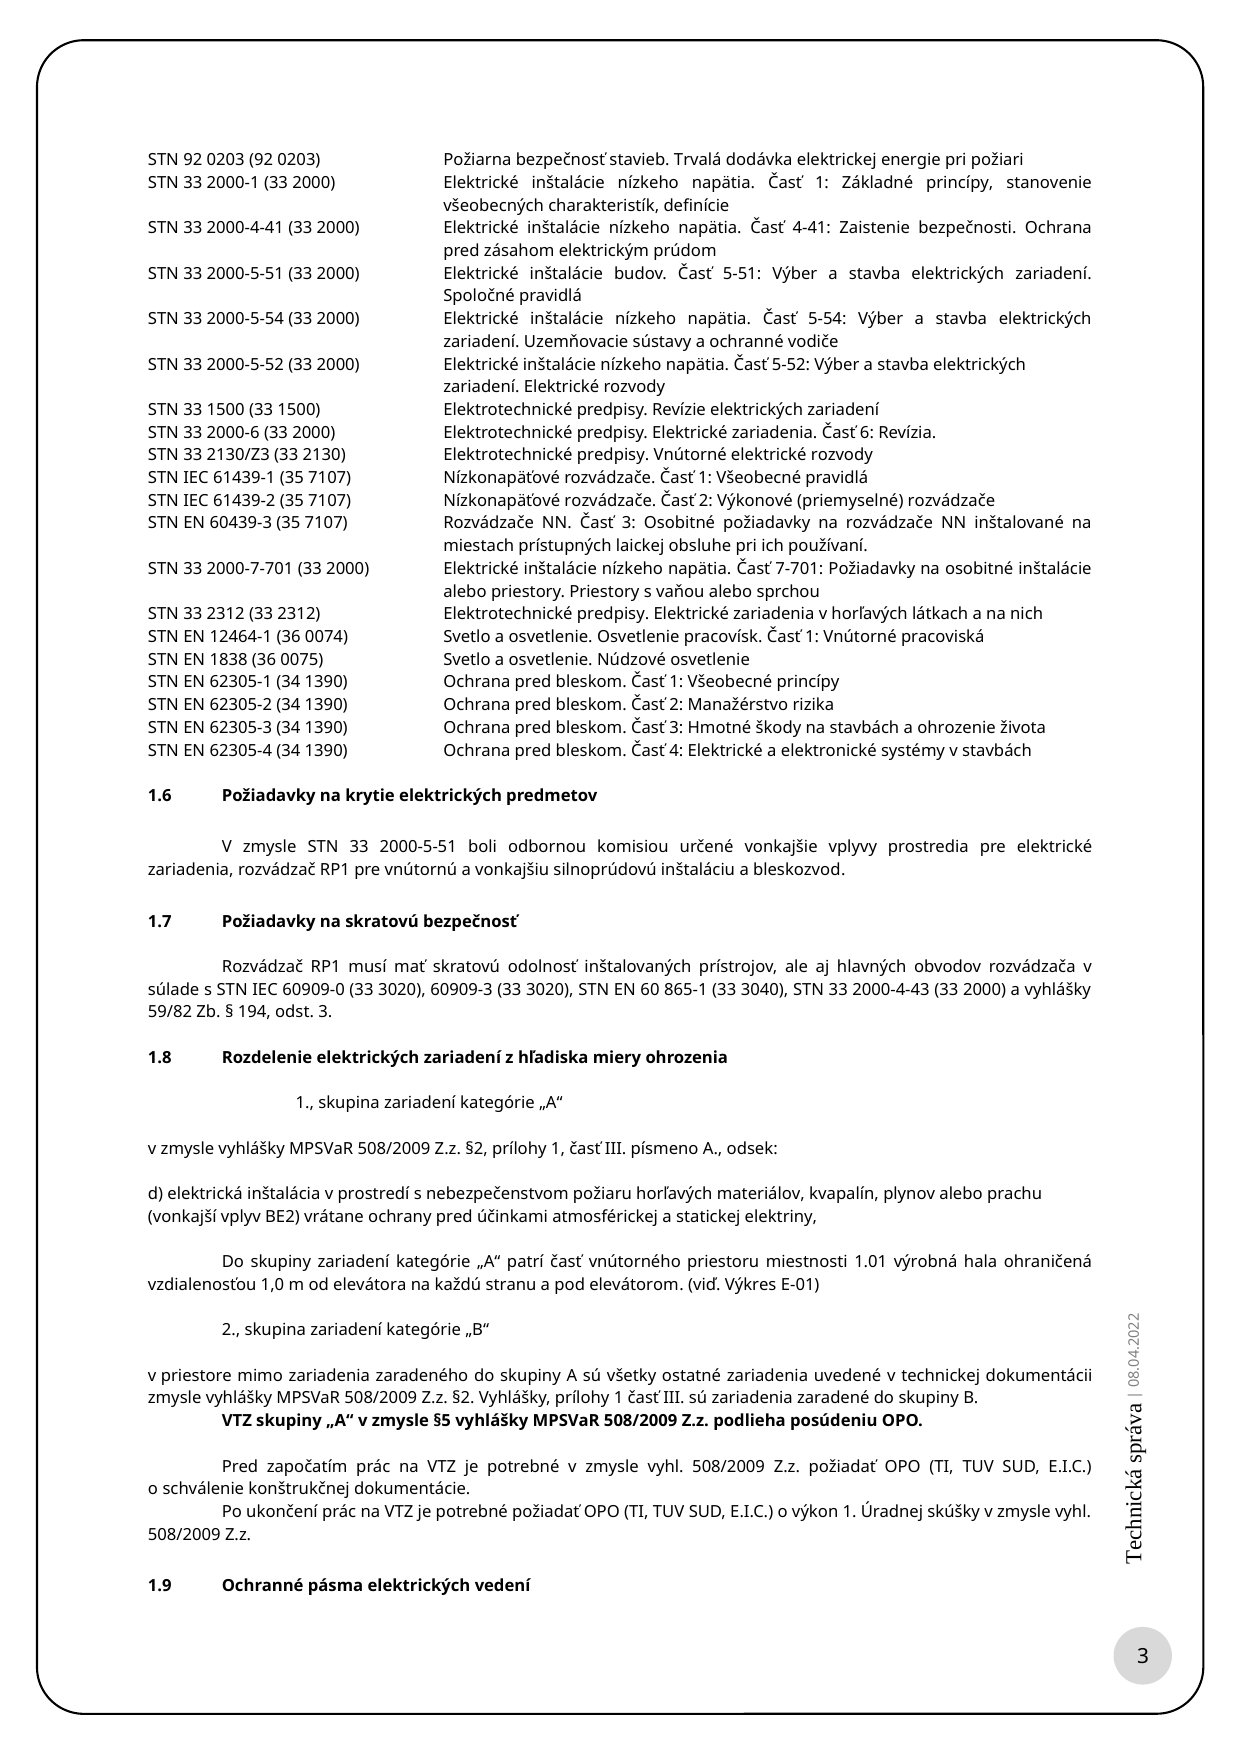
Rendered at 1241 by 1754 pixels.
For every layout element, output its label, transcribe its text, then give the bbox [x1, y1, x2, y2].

text 1.6 Požiadavky na krytie elektrických predmetov [148, 783, 1092, 806]
text STN EN 62305-3 (34 1390) Ochrana pred bleskom. Časť 3: Hmotné škody na stavbách a ohrozenie života [148, 715, 1092, 738]
list Po ukončení prác na VTZ je potrebné požiadať OPO (TI, TUV SUD, E.I.C.) o výkon 1. Úradnej skúšky v zmysle vyhl. 508/2009 Z.z. [148, 1499, 1092, 1545]
list v priestore mimo zariadenia zaradeného do skupiny A sú všetky ostatné zariadenia uvedené v technickej dokumentácii zmysle vyhlášky MPSVaR 508/2009 Z.z. §2. Vyhlášky, prílohy 1 časť III. sú zariadenia zaradené do skupiny B. [148, 1363, 1092, 1409]
text Do skupiny zariadení kategórie „A“ patrí časť vnútorného priestoru miestnosti 1.01 výrobná hala ohraničená vzdialenosťou 1,0 m od elevátora na každú stranu a pod elevátorom. (viď. Výkres E-01) [148, 1250, 1092, 1295]
text STN EN 60439-3 (35 7107) Rozvádzače NN. Časť 3: Osobitné požiadavky na rozvádzače NN inštalované na miestach prístupných laickej obsluhe pri ich používaní. [148, 511, 1092, 556]
text STN 33 2000-7-701 (33 2000) Elektrické inštalácie nízkeho napätia. Časť 7-701: Požiadavky na osobitné inštalácie alebo priestory. Priestory s vaňou alebo sprchou [148, 556, 1092, 602]
text V zmysle STN 33 2000-5-51 boli odbornou komisiou určené vonkajšie vplyvy prostredia pre elektrické zariadenia, rozvádzač RP1 pre vnútornú a vonkajšiu silnoprúdovú inštaláciu a bleskozvod. [148, 835, 1092, 880]
text STN EN 12464-1 (36 0074) Svetlo a osvetlenie. Osvetlenie pracovísk. Časť 1: Vnútorné pracoviská [148, 624, 1092, 647]
text 1.9 Ochranné pásma elektrických vedení [148, 1574, 1092, 1596]
text d) elektrická inštalácia v prostredí s nebezpečenstvom požiaru horľavých materiálov, kvapalín, plynov alebo prachu [148, 1182, 1092, 1204]
text Rozvádzač RP1 musí mať skratovú odolnosť inštalovaných prístrojov, ale aj hlavných obvodov rozvádzača v súlade s STN IEC 60909-0 (33 3020), 60909-3 (33 3020), STN EN 60 865-1 (33 3040), STN 33 2000-4-43 (33 2000) a vyhlášky 59/82 Zb. § 194, odst. 3. [148, 954, 1092, 1023]
text STN 33 2000-6 (33 2000) Elektrotechnické predpisy. Elektrické zariadenia. Časť 6: Revízia. [148, 420, 1092, 443]
text v zmysle vyhlášky MPSVaR 508/2009 Z.z. §2, prílohy 1, časť III. písmeno A., odsek: [148, 1136, 1092, 1159]
text STN IEC 61439-2 (35 7107) Nízkonapäťové rozvádzače. Časť 2: Výkonové (priemyselné) rozvádzače [148, 488, 1092, 511]
list VTZ skupiny „A“ v zmysle §5 vyhlášky MPSVaR 508/2009 Z.z. podlieha posúdeniu OPO. [148, 1409, 1092, 1431]
text STN 33 2000-5-54 (33 2000) Elektrické inštalácie nízkeho napätia. Časť 5-54: Výber a stavba elektrických zariadení. Uzemňovacie sústavy a ochranné vodiče [148, 307, 1092, 352]
text STN 33 2000-5-51 (33 2000) Elektrické inštalácie budov. Časť 5-51: Výber a stavba elektrických zariadení. Spoločné pravidlá [148, 261, 1092, 307]
text STN 33 2312 (33 2312) Elektrotechnické predpisy. Elektrické zariadenia v horľavých látkach a na nich [148, 602, 1092, 624]
text STN 33 2000-4-41 (33 2000) Elektrické inštalácie nízkeho napätia. Časť 4-41: Zaistenie bezpečnosti. Ochrana pred zásahom elektrickým prúdom [148, 216, 1092, 261]
list Pred započatím prác na VTZ je potrebné v zmysle vyhl. 508/2009 Z.z. požiadať OPO (TI, TUV SUD, E.I.C.) o schválenie konštrukčnej dokumentácie. [148, 1454, 1092, 1499]
text STN IEC 61439-1 (35 7107) Nízkonapäťové rozvádzače. Časť 1: Všeobecné pravidlá [148, 466, 1092, 488]
text STN EN 62305-4 (34 1390) Ochrana pred bleskom. Časť 4: Elektrické a elektronické systémy v stavbách [148, 738, 1092, 761]
text STN 33 2000-1 (33 2000) Elektrické inštalácie nízkeho napätia. Časť 1: Základné princípy, stanovenie všeobecných charakteristík, definície [148, 170, 1092, 216]
text 1.7 Požiadavky na skratovú bezpečnosť [148, 909, 1092, 932]
text (vonkajší vplyv BE2) vrátane ochrany pred účinkami atmosférickej a statickej elektriny, [148, 1204, 1092, 1227]
text STN 33 2130/Z3 (33 2130) Elektrotechnické predpisy. Vnútorné elektrické rozvody [148, 443, 1092, 466]
text 1.8 Rozdelenie elektrických zariadení z hľadiska miery ohrozenia [148, 1045, 1092, 1068]
text 2., skupina zariadení kategórie „B“ [148, 1318, 1092, 1341]
text STN EN 62305-1 (34 1390) Ochrana pred bleskom. Časť 1: Všeobecné princípy [148, 670, 1092, 693]
text STN EN 62305-2 (34 1390) Ochrana pred bleskom. Časť 2: Manažérstvo rizika [148, 693, 1092, 715]
text STN EN 1838 (36 0075) Svetlo a osvetlenie. Núdzové osvetlenie [148, 647, 1092, 670]
list 1., skupina zariadení kategórie „A“ [148, 1091, 1092, 1113]
text STN 33 1500 (33 1500) Elektrotechnické predpisy. Revízie elektrických zariadení [148, 397, 1092, 420]
text STN 92 0203 (92 0203) Požiarna bezpečnosť stavieb. Trvalá dodávka elektrickej energie pri požiari [148, 148, 1092, 170]
text STN 33 2000-5-52 (33 2000) Elektrické inštalácie nízkeho napätia. Časť 5-52: Výber a stavba elektrických zariadení. Elektrické rozvody [148, 352, 1092, 397]
